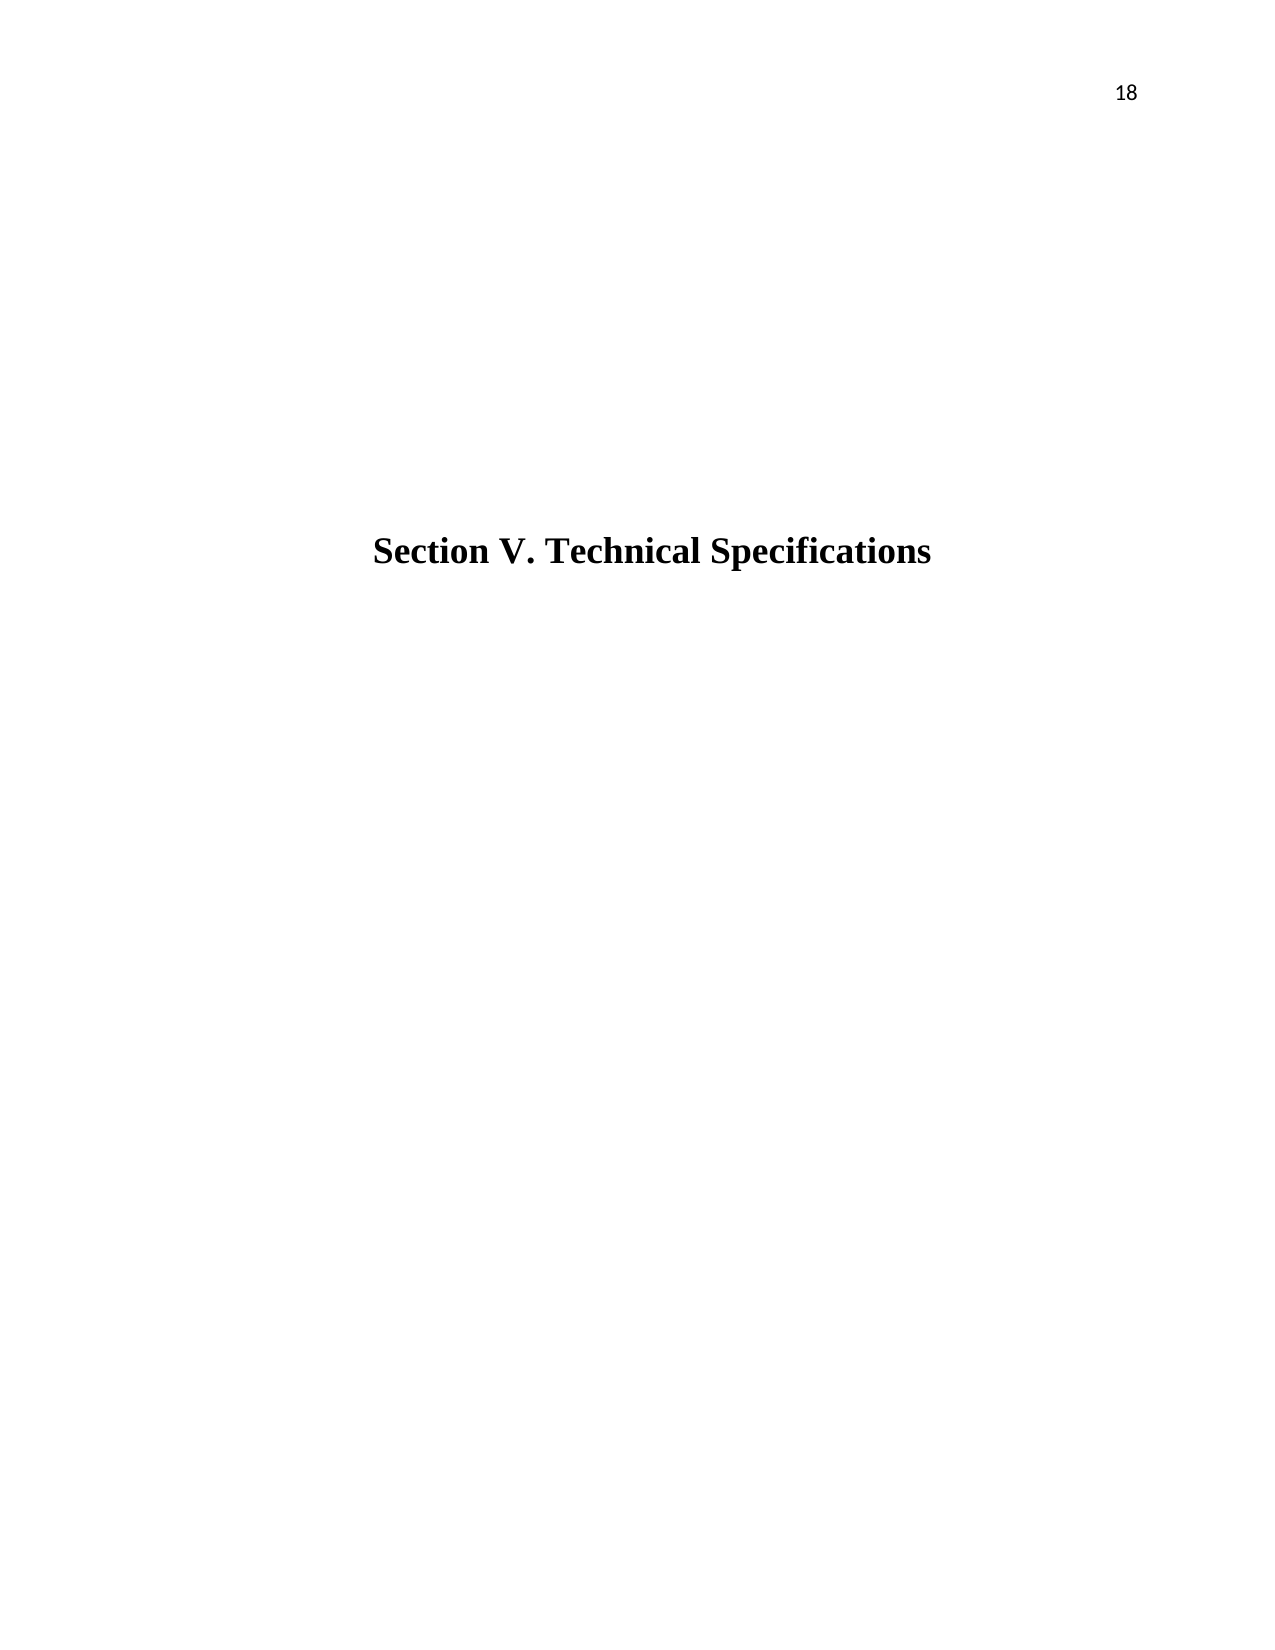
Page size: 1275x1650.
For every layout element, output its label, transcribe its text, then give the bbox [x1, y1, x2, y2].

text Section V. Technical Specifications [373, 528, 1137, 570]
